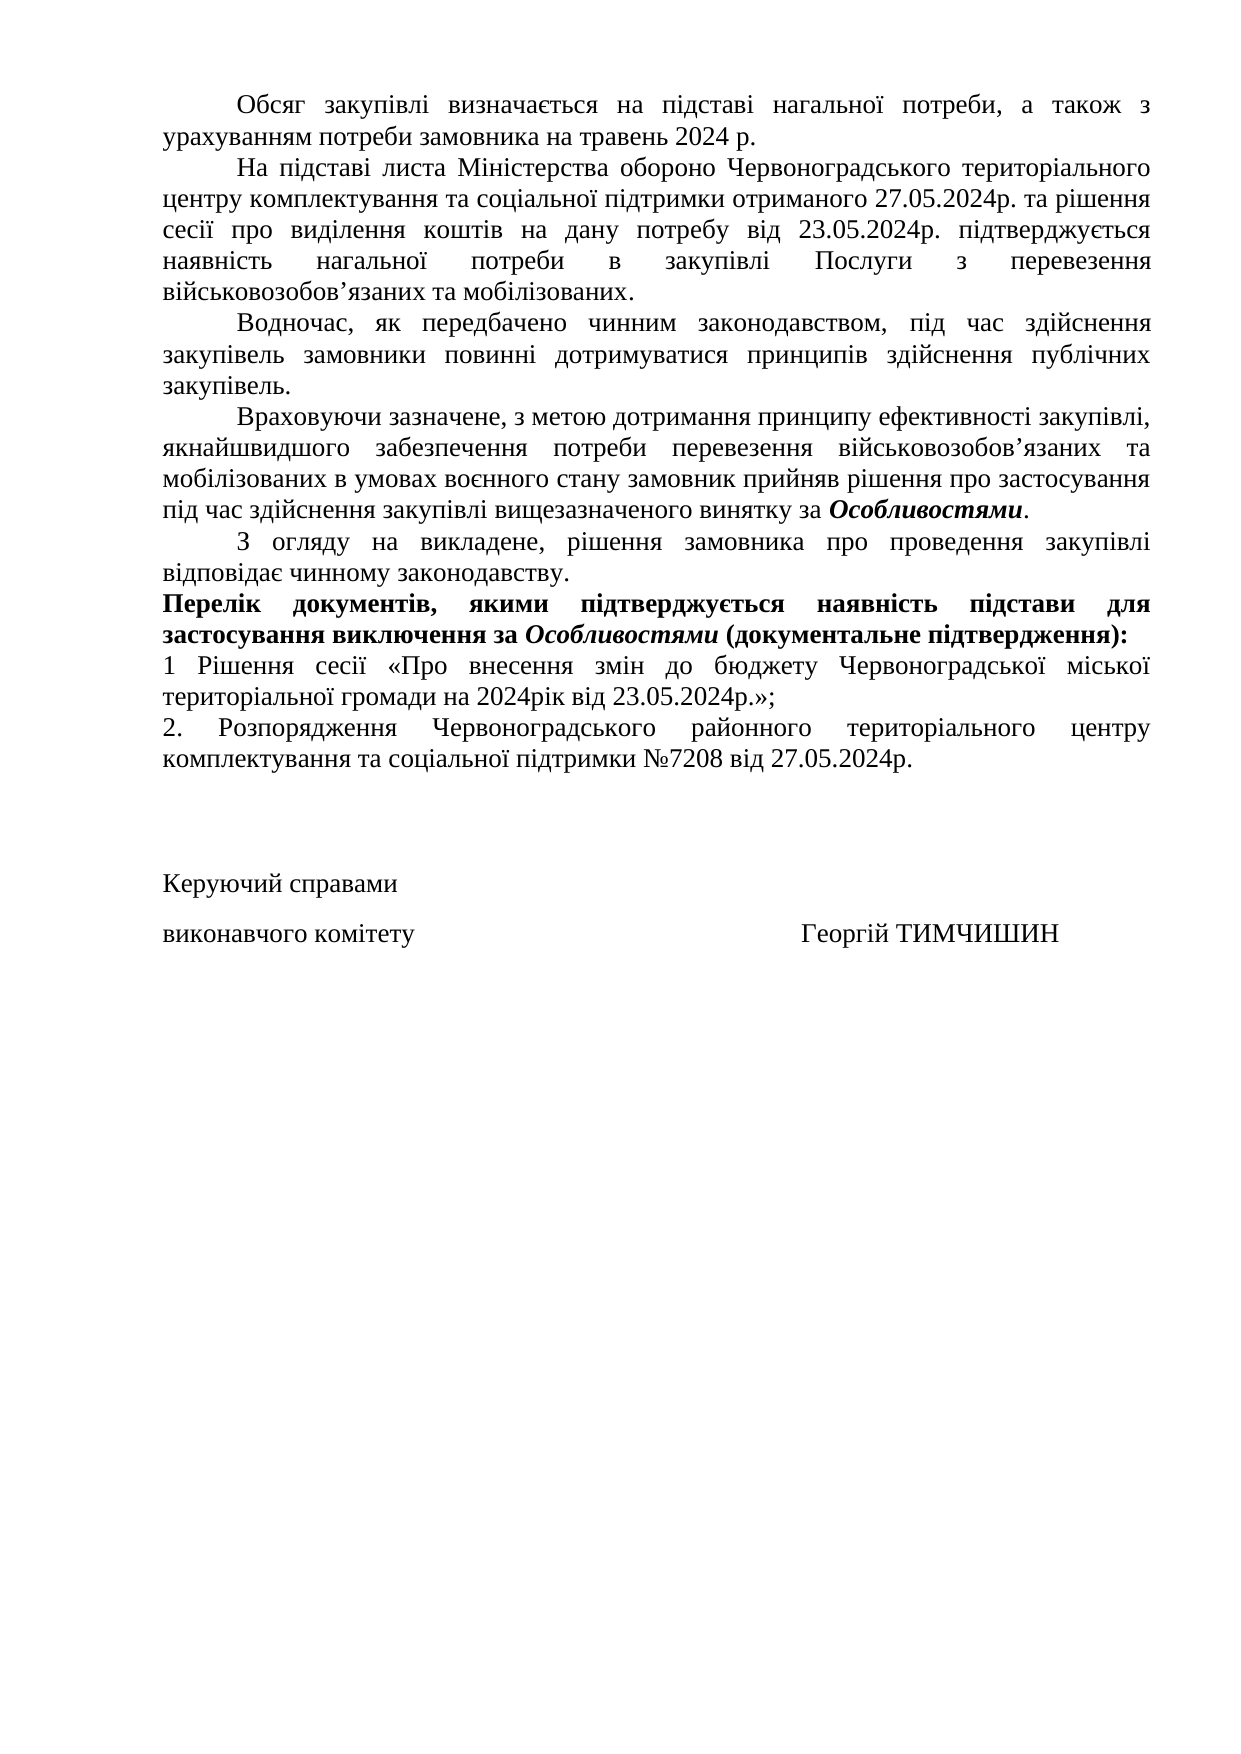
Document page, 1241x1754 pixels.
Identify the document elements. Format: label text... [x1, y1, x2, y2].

text Враховуючи зазначене, з метою дотримання принципу ефективності закупівлі, якнайшвидшого забезпечення потреби перевезення військовозобов’язаних та мобілізованих в умовах воєнного стану замовник прийняв рішення про застосування під час здійснення закупівлі вищезазначеного винятку за Особливостями. [162, 400, 1152, 524]
text виконавчого комітету Георгій ТИМЧИШИН [162, 917, 1152, 948]
text Водночас, як передбачено чинним законодавством, під час здійснення закупівель замовники повинні дотримуватися принципів здійснення публічних закупівель. [162, 307, 1152, 400]
text 2. Розпорядження Червоноградського районного територіального центру комплектування та соціальної підтримки №7208 від 27.05.2024р. [162, 711, 1152, 774]
text На підставі листа Міністерства обороно Червоноградського територіального центру комплектування та соціальної підтримки отриманого 27.05.2024р. та рішення сесії про виділення коштів на дану потребу від 23.05.2024р. підтверджується наявність нагальної потреби в закупівлі Послуги з перевезення військовозобов’язаних та мобілізованих. [162, 151, 1152, 307]
text Обсяг закупівлі визначається на підставі нагальної потреби, а також з урахуванням потреби замовника на травень 2024 р. [162, 88, 1152, 151]
text Перелік документів, якими підтверджується наявність підстави для застосування виключення за Особливостями (документальне підтвердження): [162, 587, 1152, 649]
text З огляду на викладене, рішення замовника про проведення закупівлі відповідає чинному законодавству. [162, 524, 1152, 587]
text 1 Рішення сесії «Про внесення змін до бюджету Червоноградської міської територіальної громади на 2024рік від 23.05.2024р.»; [162, 649, 1152, 711]
text Керуючий справами [162, 867, 1152, 898]
